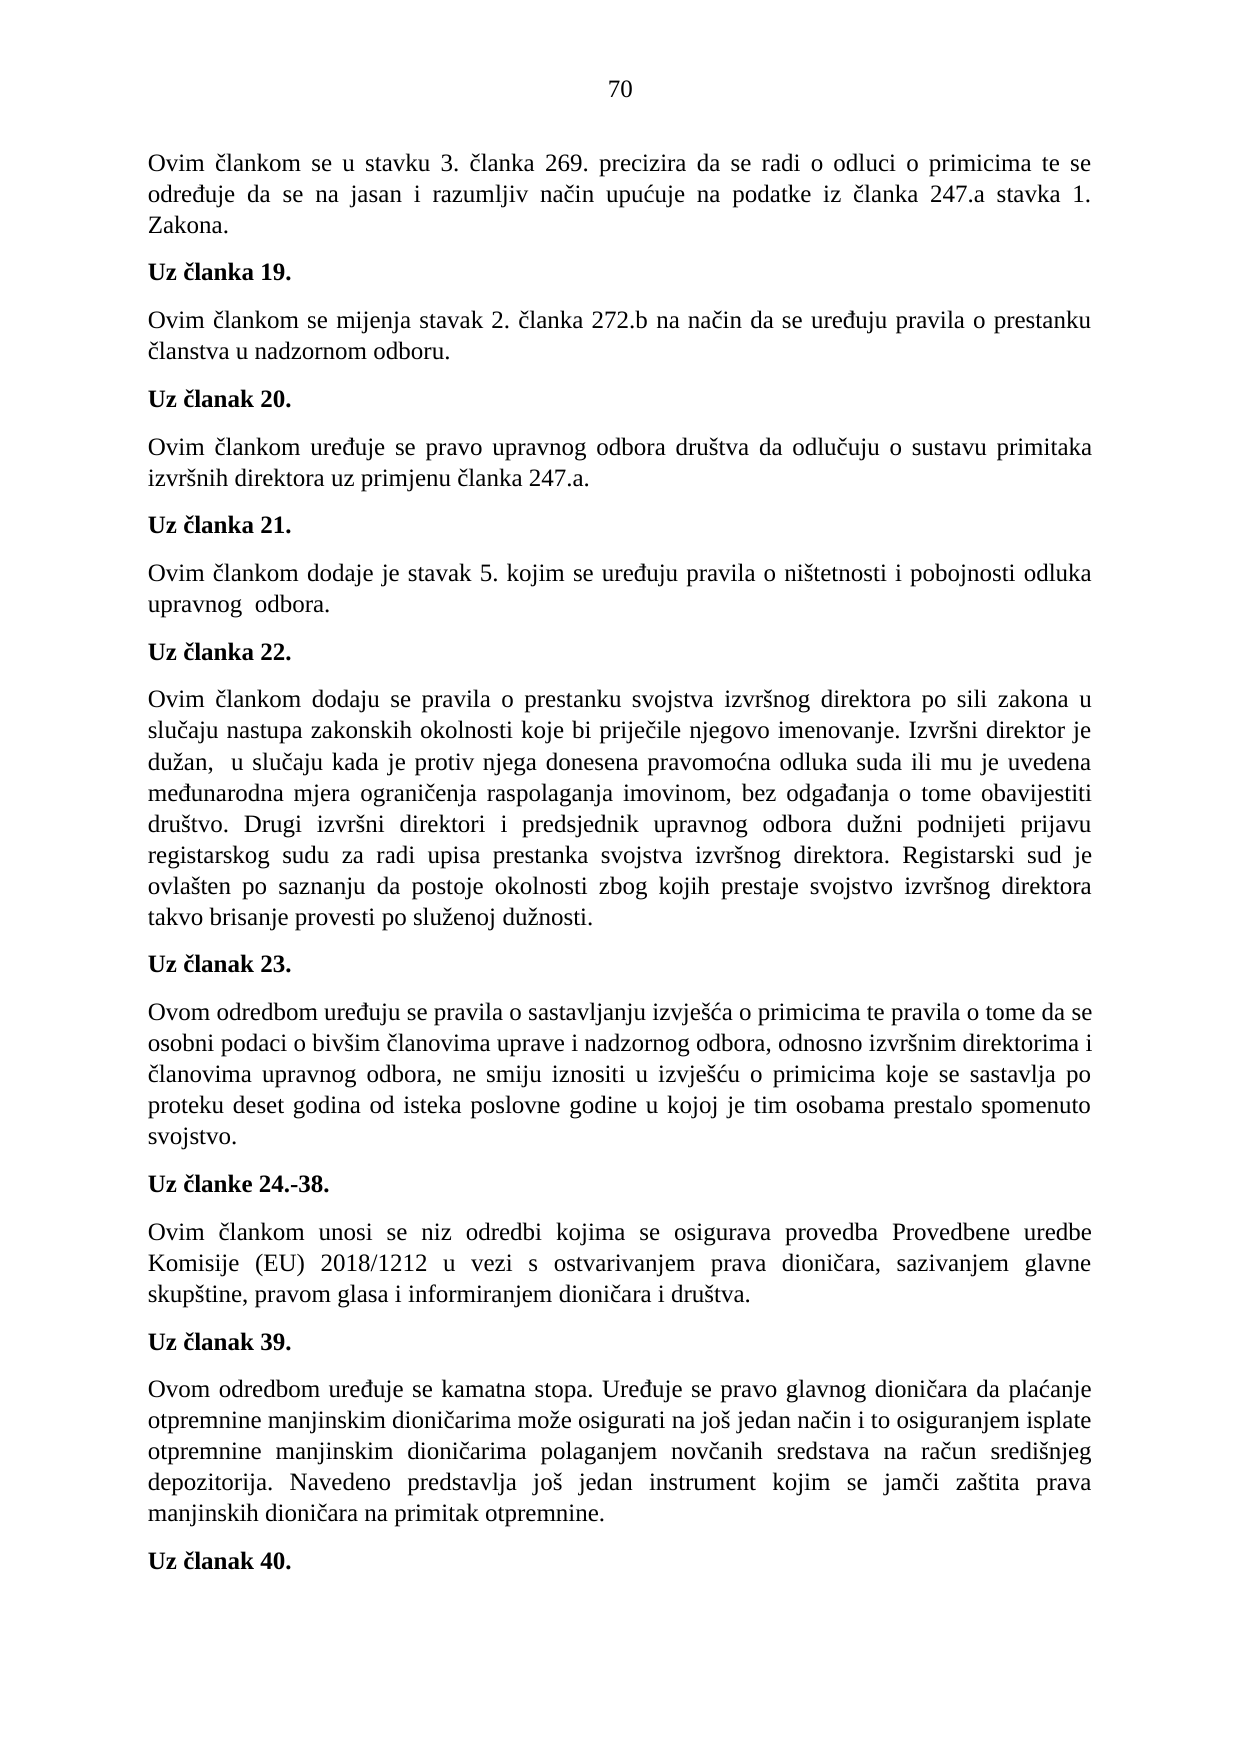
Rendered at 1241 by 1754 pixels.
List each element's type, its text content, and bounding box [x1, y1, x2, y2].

text Uz članka 22. [148, 637, 1093, 666]
text Uz članak 20. [148, 384, 1093, 413]
text Uz članka 21. [148, 510, 1093, 539]
text Ovim člankom se mijenja stavak 2. članka 272.b na način da se uređuju pravila o prestanku članstva u nadzornom odboru. [148, 305, 1093, 365]
text Ovom odredbom uređuje se kamatna stopa. Uređuje se pravo glavnog dioničara da plaćanje otpremnine manjinskim dioničarima može osigurati na još jedan način i to osiguranjem isplate otpremnine manjinskim dioničarima polaganjem novčanih sredstava na račun središnjeg depozitorija. Navedeno predstavlja još jedan instrument kojim se jamči zaštita prava manjinskih dioničara na primitak otpremnine. [148, 1374, 1093, 1527]
text Ovim člankom unosi se niz odredbi kojima se osigurava provedba Provedbene uredbe Komisije (EU) 2018/1212 u vezi s ostvarivanjem prava dioničara, sazivanjem glavne skupštine, pravom glasa i informiranjem dioničara i društva. [148, 1217, 1093, 1308]
text Uz članke 24.-38. [148, 1169, 1093, 1198]
text Ovim člankom dodaju se pravila o prestanku svojstva izvršnog direktora po sili zakona u slučaju nastupa zakonskih okolnosti koje bi priječile njegovo imenovanje. Izvršni direktor je dužan, u slučaju kada je protiv njega donesena pravomoćna odluka suda ili mu je uvedena međunarodna mjera ograničenja raspolaganja imovinom, bez odgađanja o tome obavijestiti društvo. Drugi izvršni direktori i predsjednik upravnog odbora dužni podnijeti prijavu registarskog sudu za radi upisa prestanka svojstva izvršnog direktora. Registarski sud je ovlašten po saznanju da postoje okolnosti zbog kojih prestaje svojstvo izvršnog direktora takvo brisanje provesti po služenoj dužnosti. [148, 684, 1093, 931]
text Uz članak 40. [148, 1546, 1093, 1575]
text Ovim člankom se u stavku 3. članka 269. precizira da se radi o odluci o primicima te se određuje da se na jasan i razumljiv način upućuje na podatke iz članka 247.a stavka 1. Zakona. [148, 148, 1093, 238]
text Ovim člankom uređuje se pravo upravnog odbora društva da odlučuju o sustavu primitaka izvršnih direktora uz primjenu članka 247.a. [148, 432, 1093, 491]
text Ovom odredbom uređuju se pravila o sastavljanju izvješća o primicima te pravila o tome da se osobni podaci o bivšim članovima uprave i nadzornog odbora, odnosno izvršnim direktorima i članovima upravnog odbora, ne smiju iznositi u izvješću o primicima koje se sastavlja po proteku deset godina od isteka poslovne godine u kojoj je tim osobama prestalo spomenuto svojstvo. [148, 997, 1093, 1150]
text Uz članak 23. [148, 949, 1093, 978]
text Ovim člankom dodaje je stavak 5. kojim se uređuju pravila o ništetnosti i pobojnosti odluka upravnog odbora. [148, 558, 1093, 618]
text Uz članak 39. [148, 1327, 1093, 1355]
text Uz članka 19. [148, 257, 1093, 286]
